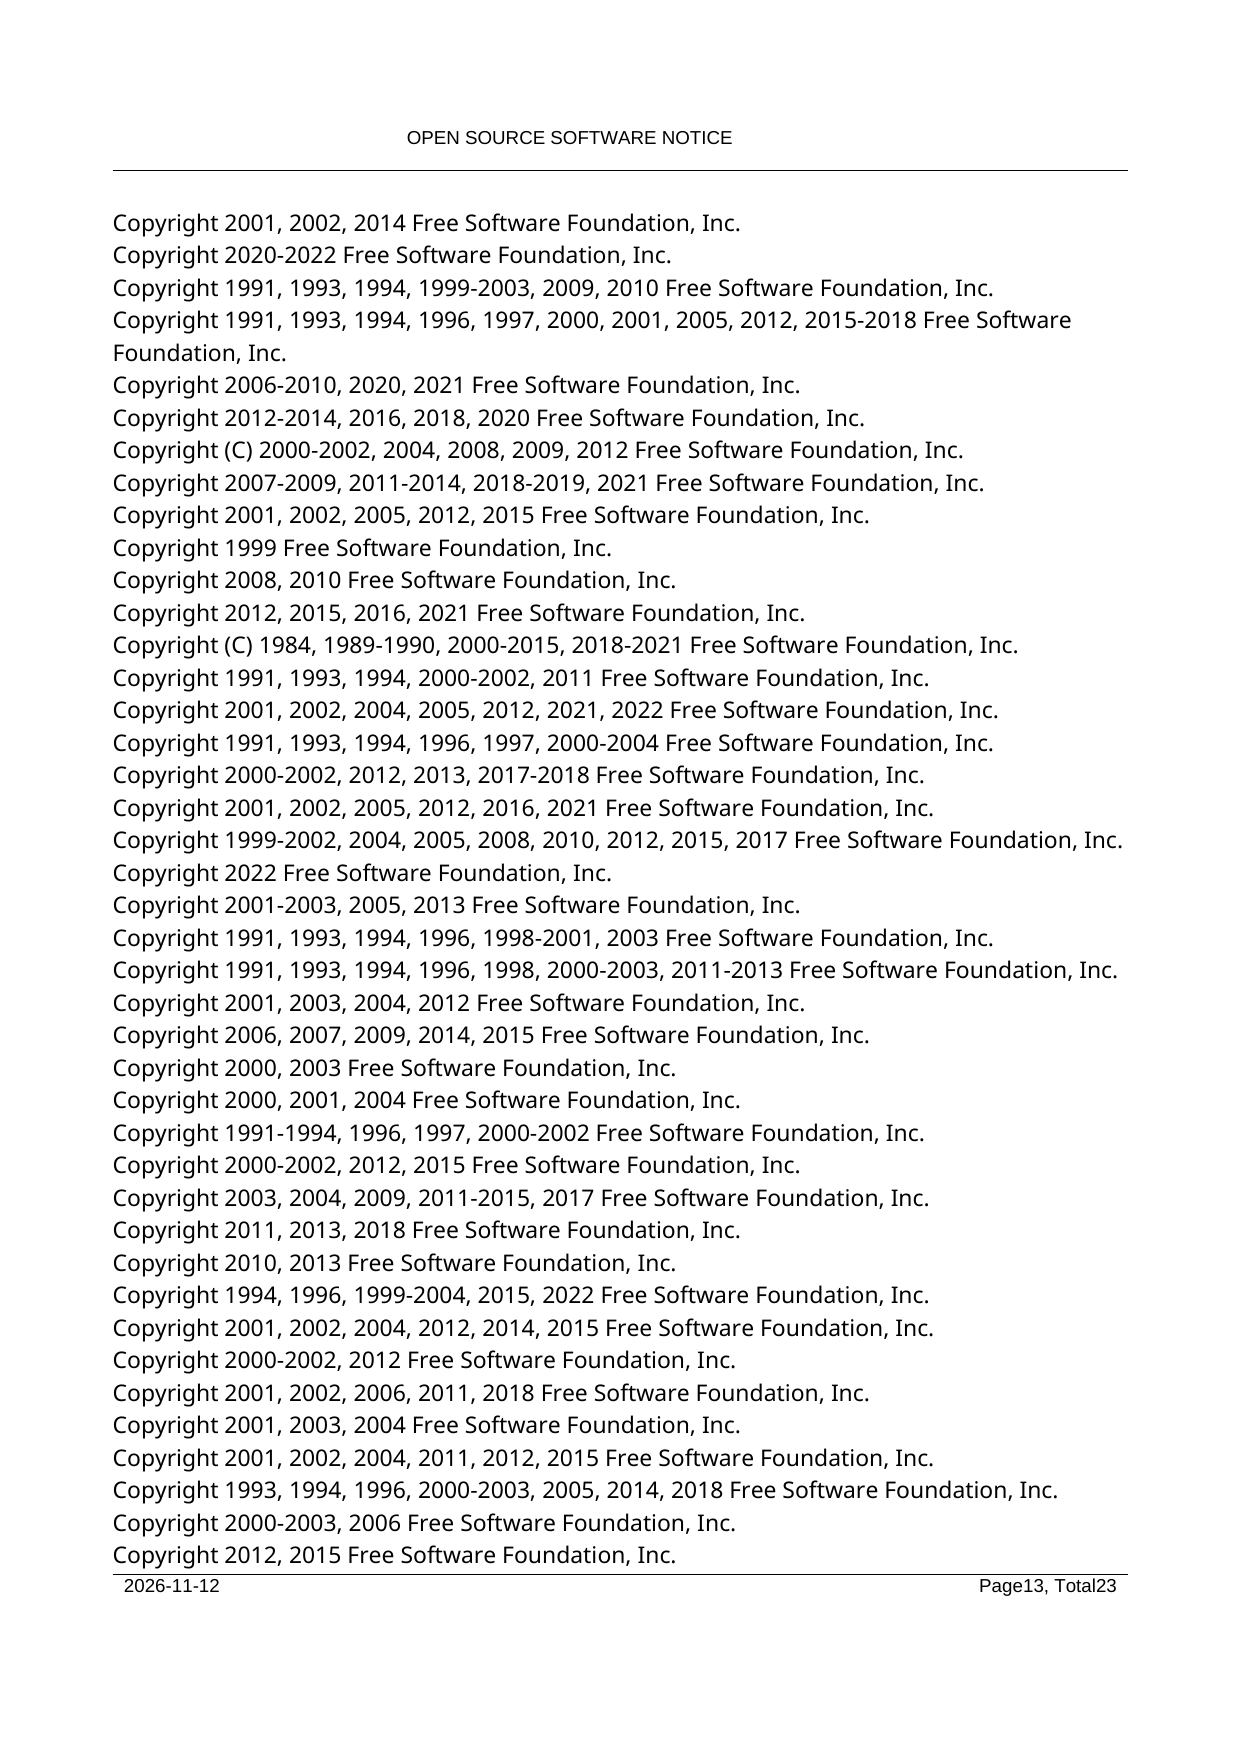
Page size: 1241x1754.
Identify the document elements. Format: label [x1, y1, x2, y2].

text [112, 206, 1128, 1571]
